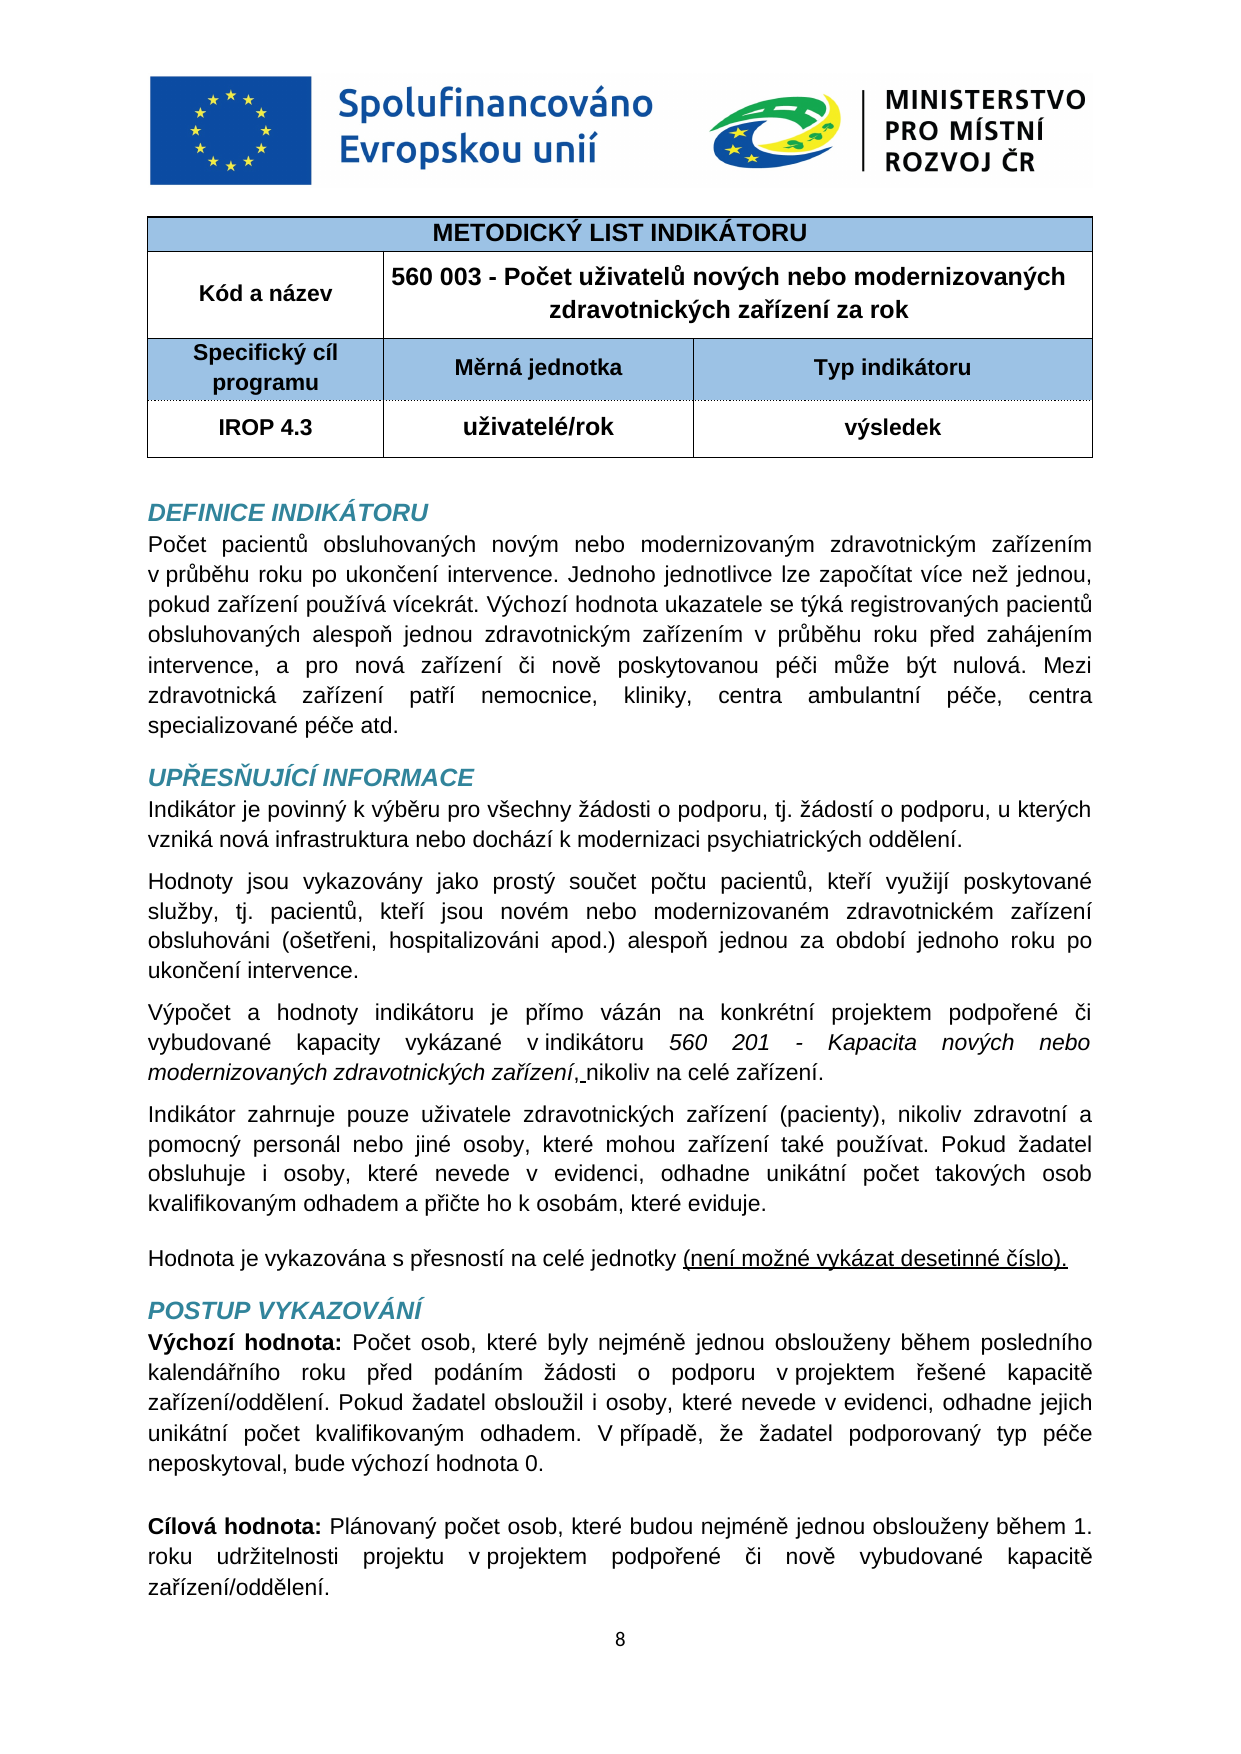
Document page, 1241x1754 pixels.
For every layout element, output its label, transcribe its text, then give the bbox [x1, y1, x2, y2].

text Indikátor je povinný k výběru pro všechny žádosti o podporu, tj. žádostí o podporu, u kterých vzniká nová infrastruktura nebo dochází k modernizaci psychiatrických oddělení. [148, 796, 1093, 852]
table_cell výsledek [694, 400, 1092, 457]
text Hodnoty jsou vykazovány jako prostý součet počtu pacientů, kteří využijí poskytované služby, tj. pacientů, kteří jsou novém nebo modernizovaném zdravotnickém zařízení obsluhováni (ošetřeni, hospitalizováni apod.) alespoň jednou za období jednoho roku po ukončení intervence. [148, 868, 1093, 983]
subtitle Definice indikátoru [148, 498, 1075, 527]
text Počet pacientů obsluhovaných novým nebo modernizovaným zdravotnickým zařízením v průběhu roku po ukončení intervence. Jednoho jednotlivce lze započítat více než jednou, pokud zařízení používá vícekrát. Výchozí hodnota ukazatele se týká registrovaných pacientů obsluhovaných alespoň jednou zdravotnickým zařízením v průběhu roku před zahájením intervence, a pro nová zařízení či nově poskytovanou péči může být nulová. Mezi zdravotnická zařízení patří nemocnice, kliniky, centra ambulantní péče, centra specializované péče atd. [148, 531, 1093, 738]
text Indikátor zahrnuje pouze uživatele zdravotnických zařízení (pacienty), nikoliv zdravotní a pomocný personál nebo jiné osoby, které mohou zařízení také používat. Pokud žadatel obsluhuje i osoby, které nevede v evidenci, odhadne unikátní počet takových osob kvalifikovaným odhadem a přičte ho k osobám, které eviduje. [148, 1101, 1093, 1216]
table_cell uživatelé/rok [384, 400, 693, 457]
table_cell 560 003 - Počet uživatelů nových nebo modernizovaných zdravotnických zařízení za rok [384, 252, 1092, 338]
subtitle Upřesňující informace [148, 763, 1075, 792]
text Výchozí hodnota: Počet osob, které byly nejméně jednou obslouženy během posledního kalendářního roku před podáním žádosti o podporu v projektem řešené kapacitě zařízení/oddělení. Pokud žadatel obsloužil i osoby, které nevede v evidenci, odhadne jejich unikátní počet kvalifikovaným odhadem. V případě, že žadatel podporovaný typ péče neposkytoval, bude výchozí hodnota 0. [148, 1329, 1093, 1476]
picture [147, 73, 1093, 188]
text Výpočet a hodnoty indikátoru je přímo vázán na konkrétní projektem podpořené či vybudované kapacity vykázané v indikátoru 560 201 - Kapacita nových nebo modernizovaných zdravotnických zařízení, nikoliv na celé zařízení. [148, 999, 1093, 1085]
table_cell Kód a název [148, 252, 383, 338]
table_cell IROP 4.3 [148, 400, 383, 457]
table_cell Měrná jednotka [384, 339, 693, 400]
text postup vykazování [148, 1296, 1093, 1325]
table_cell Typ indikátoru [694, 339, 1092, 400]
table_cell Specifický cíl programu [148, 339, 383, 400]
text Cílová hodnota: Plánovaný počet osob, které budou nejméně jednou obslouženy během 1. roku udržitelnosti projektu v projektem podpořené či nově vybudované kapacitě zařízení/oddělení. [148, 1513, 1093, 1600]
text Hodnota je vykazována s přesností na celé jednotky (není možné vykázat desetinné číslo). [148, 1244, 1093, 1271]
table_header METODICKÝ LIST INDIKÁTORU [148, 218, 1092, 251]
